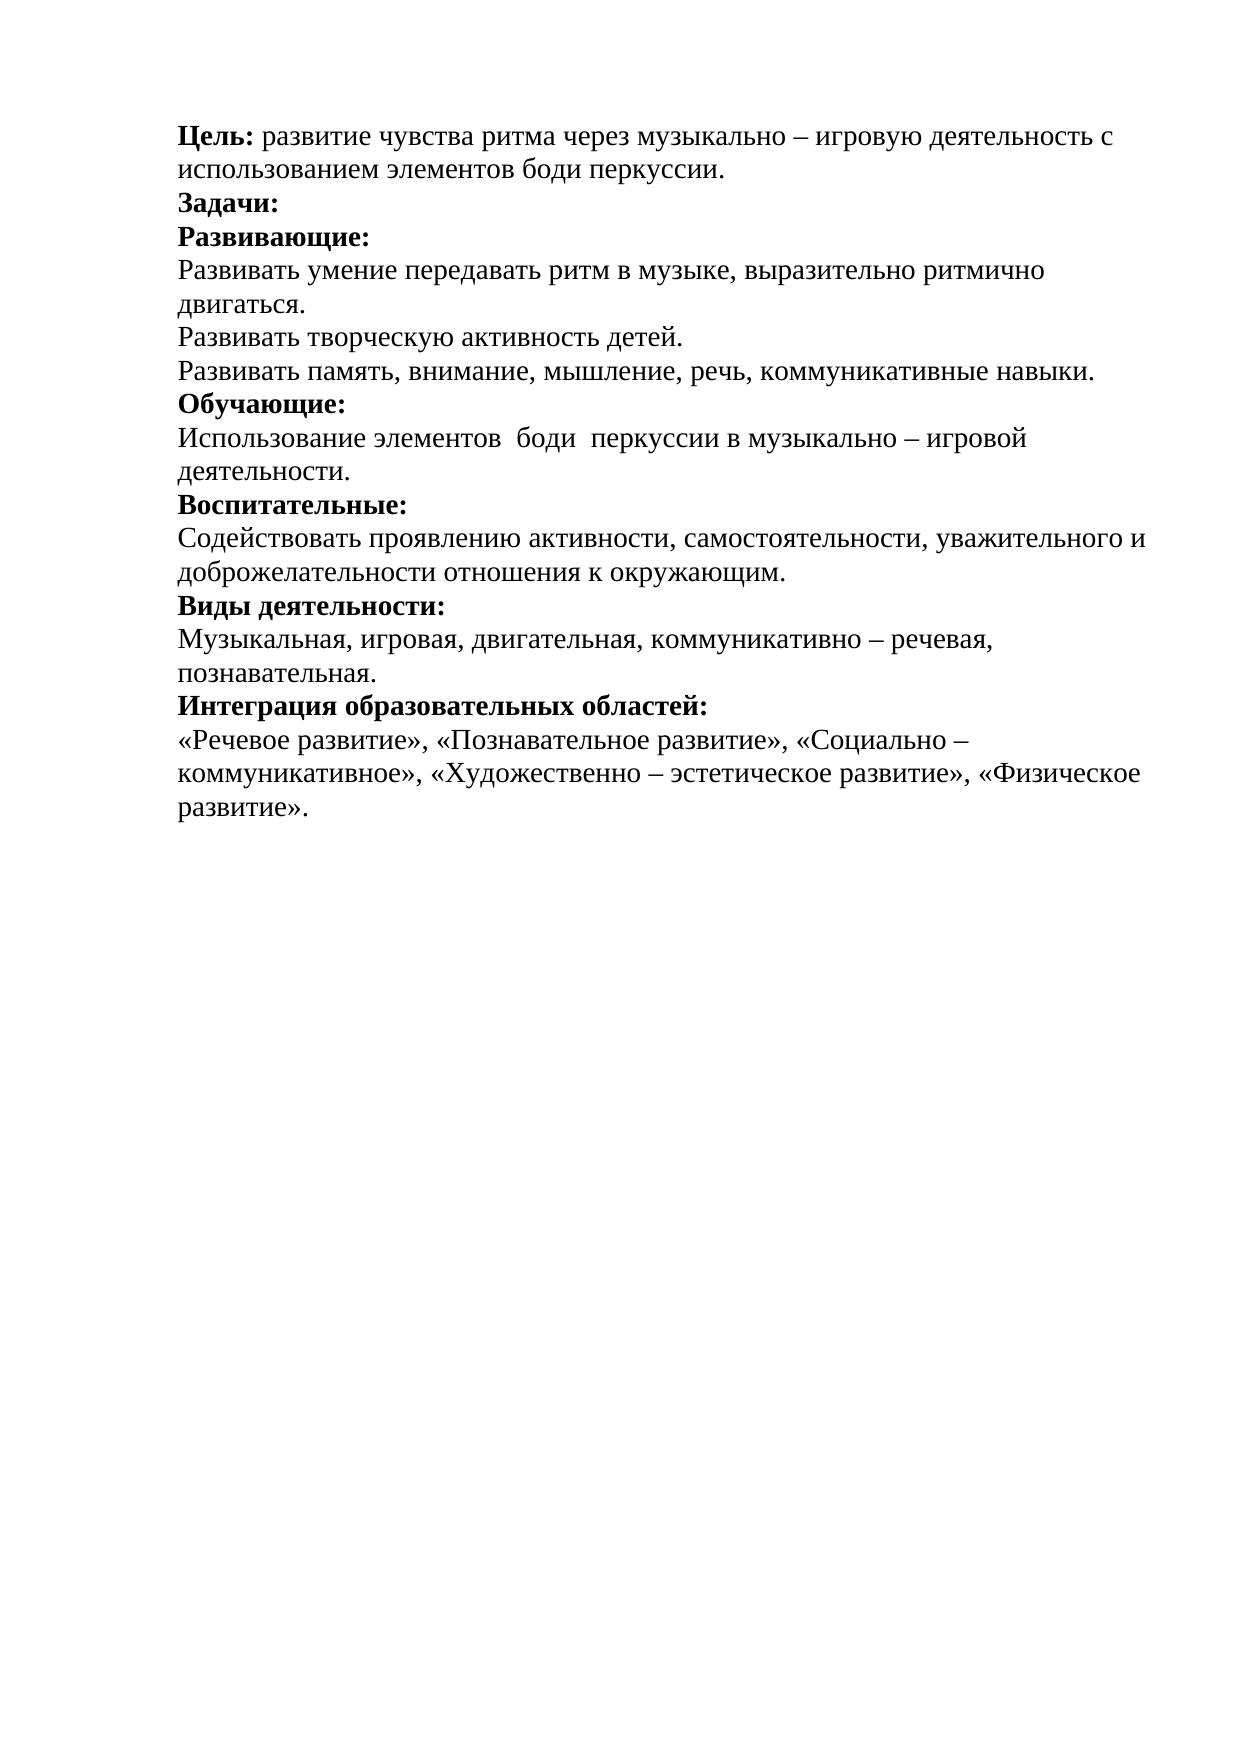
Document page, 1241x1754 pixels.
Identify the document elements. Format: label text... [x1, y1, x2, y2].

text Цель: развитие чувства ритма через музыкально – игровую деятельность с использованием элементов боди перкуссии. [177, 118, 1152, 185]
text Виды деятельности: [177, 588, 1152, 621]
text Развивать умение передавать ритм в музыке, выразительно ритмично двигаться. [177, 252, 1152, 319]
text Воспитательные: [177, 487, 1152, 521]
text Содействовать проявлению активности, самостоятельности, уважительного и доброжелательности отношения к окружающим. [177, 521, 1152, 588]
text Обучающие: [177, 386, 1152, 420]
text Развивать память, внимание, мышление, речь, коммуникативные навыки. [177, 353, 1152, 386]
text Музыкальная, игровая, двигательная, коммуникативно – речевая, познавательная. [177, 621, 1152, 688]
text Развивающие: [177, 219, 1152, 252]
text «Речевое развитие», «Познавательное развитие», «Социально – коммуникативное», «Художественно – эстетическое развитие», «Физическое развитие». [177, 722, 1152, 822]
text Использование элементов боди перкуссии в музыкально – игровой деятельности. [177, 420, 1152, 487]
text Интеграция образовательных областей: [177, 688, 1152, 722]
text Развивать творческую активность детей. [177, 319, 1152, 353]
text Задачи: [177, 185, 1152, 219]
